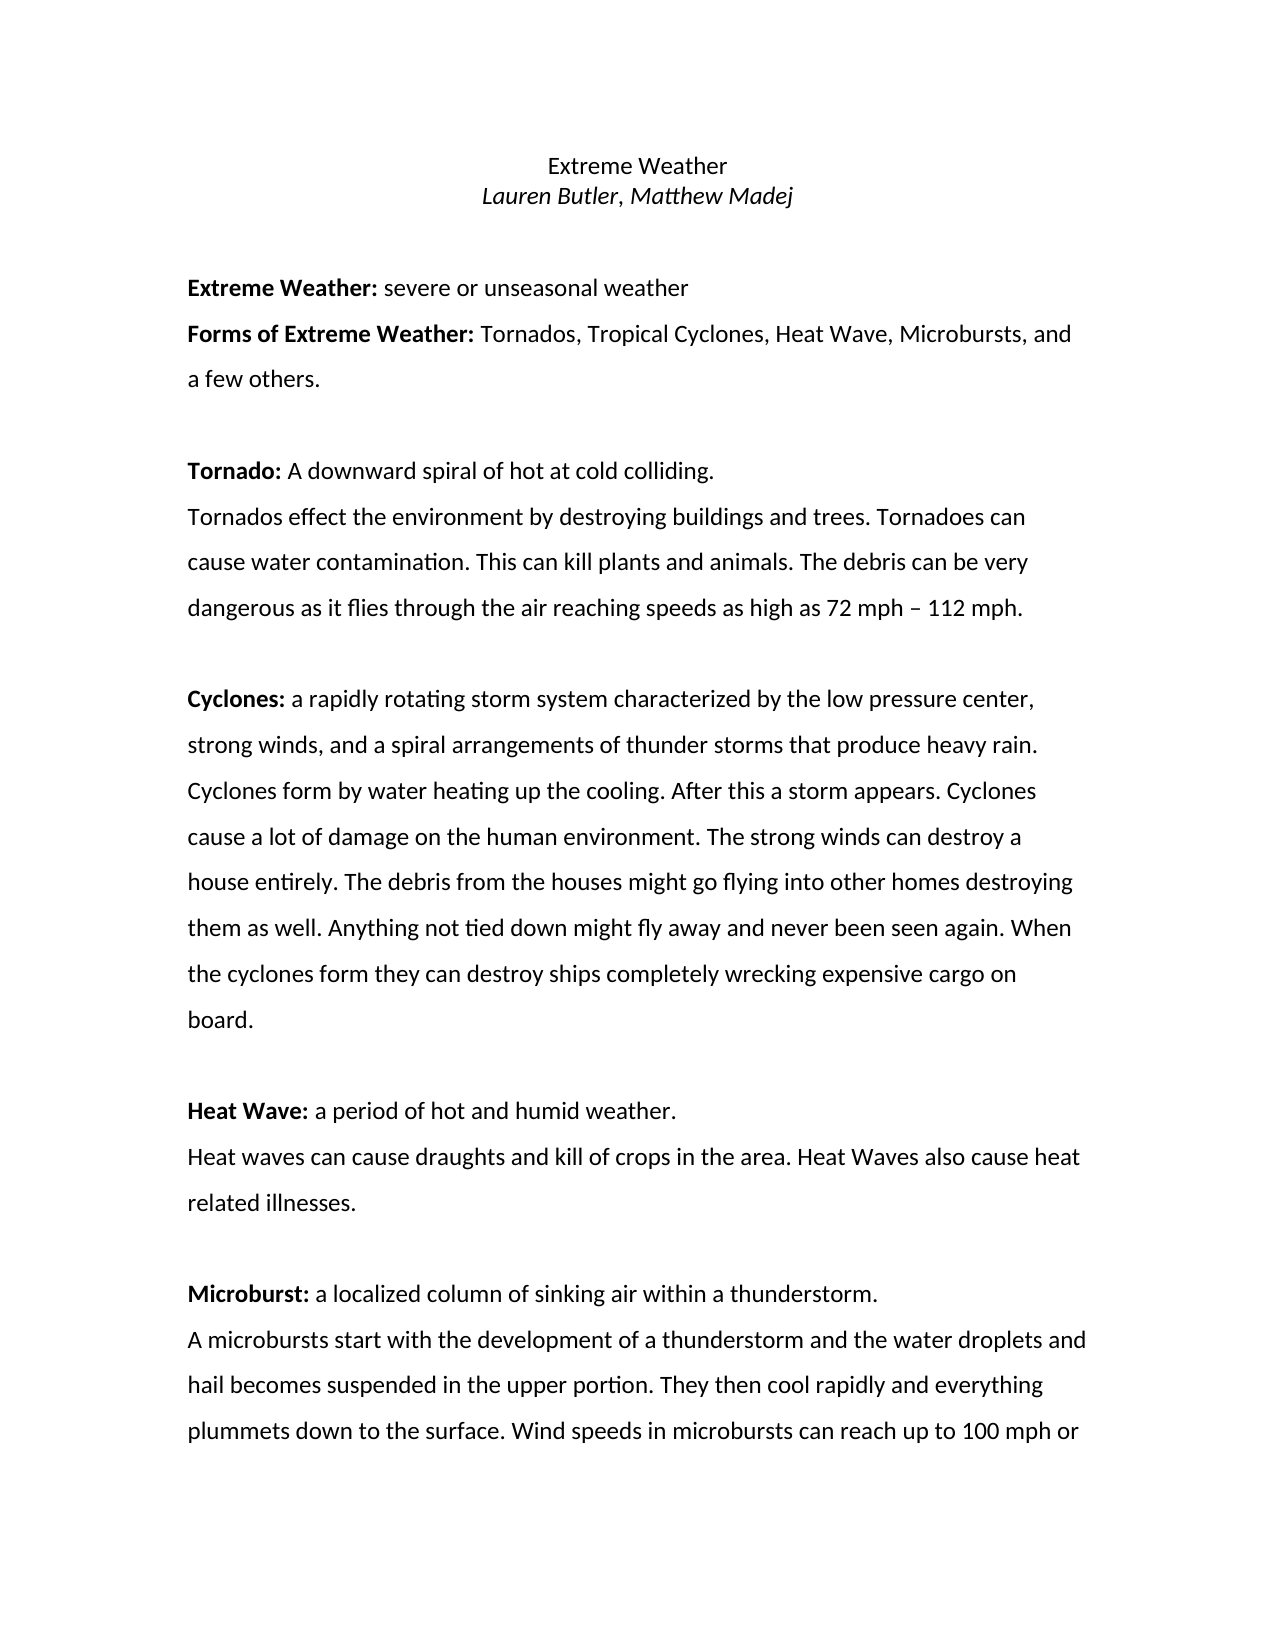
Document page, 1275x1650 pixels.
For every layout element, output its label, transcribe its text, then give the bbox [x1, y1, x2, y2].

text Extreme Weather [187, 150, 1087, 181]
text Heat Wave: a period of hot and humid weather. [187, 1095, 1087, 1126]
text Tornado: A downward spiral of hot at cold colliding. [187, 455, 1087, 486]
text Forms of Extreme Weather: Tornados, Tropical Cyclones, Heat Wave, Microbursts, and a few others. [187, 318, 1087, 394]
text Lauren Butler, Matthew Madej [187, 181, 1087, 211]
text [187, 1324, 1087, 1446]
text Tornados effect the environment by destroying buildings and trees. Tornadoes can cause water contamination. This can kill plants and animals. The debris can be very dangerous as it flies through the air reaching speeds as high as 72 mph – 112 mph. [187, 501, 1087, 623]
text Cyclones: a rapidly rotating storm system characterized by the low pressure center, strong winds, and a spiral arrangements of thunder storms that produce heavy rain. [187, 684, 1087, 760]
text Microburst: a localized column of sinking air within a thunderstorm. [187, 1278, 1087, 1309]
text Heat waves can cause draughts and kill of crops in the area. Heat Waves also cause heat related illnesses. [187, 1141, 1087, 1217]
text Cyclones form by water heating up the cooling. After this a storm appears. Cyclones cause a lot of damage on the human environment. The strong winds can destroy a house entirely. The debris from the houses might go flying into other homes destroying them as well. Anything not tied down might fly away and never been seen again. When the cyclones form they can destroy ships completely wrecking expensive cargo on board. [187, 775, 1087, 1034]
text Extreme Weather: severe or unseasonal weather [187, 272, 1087, 303]
